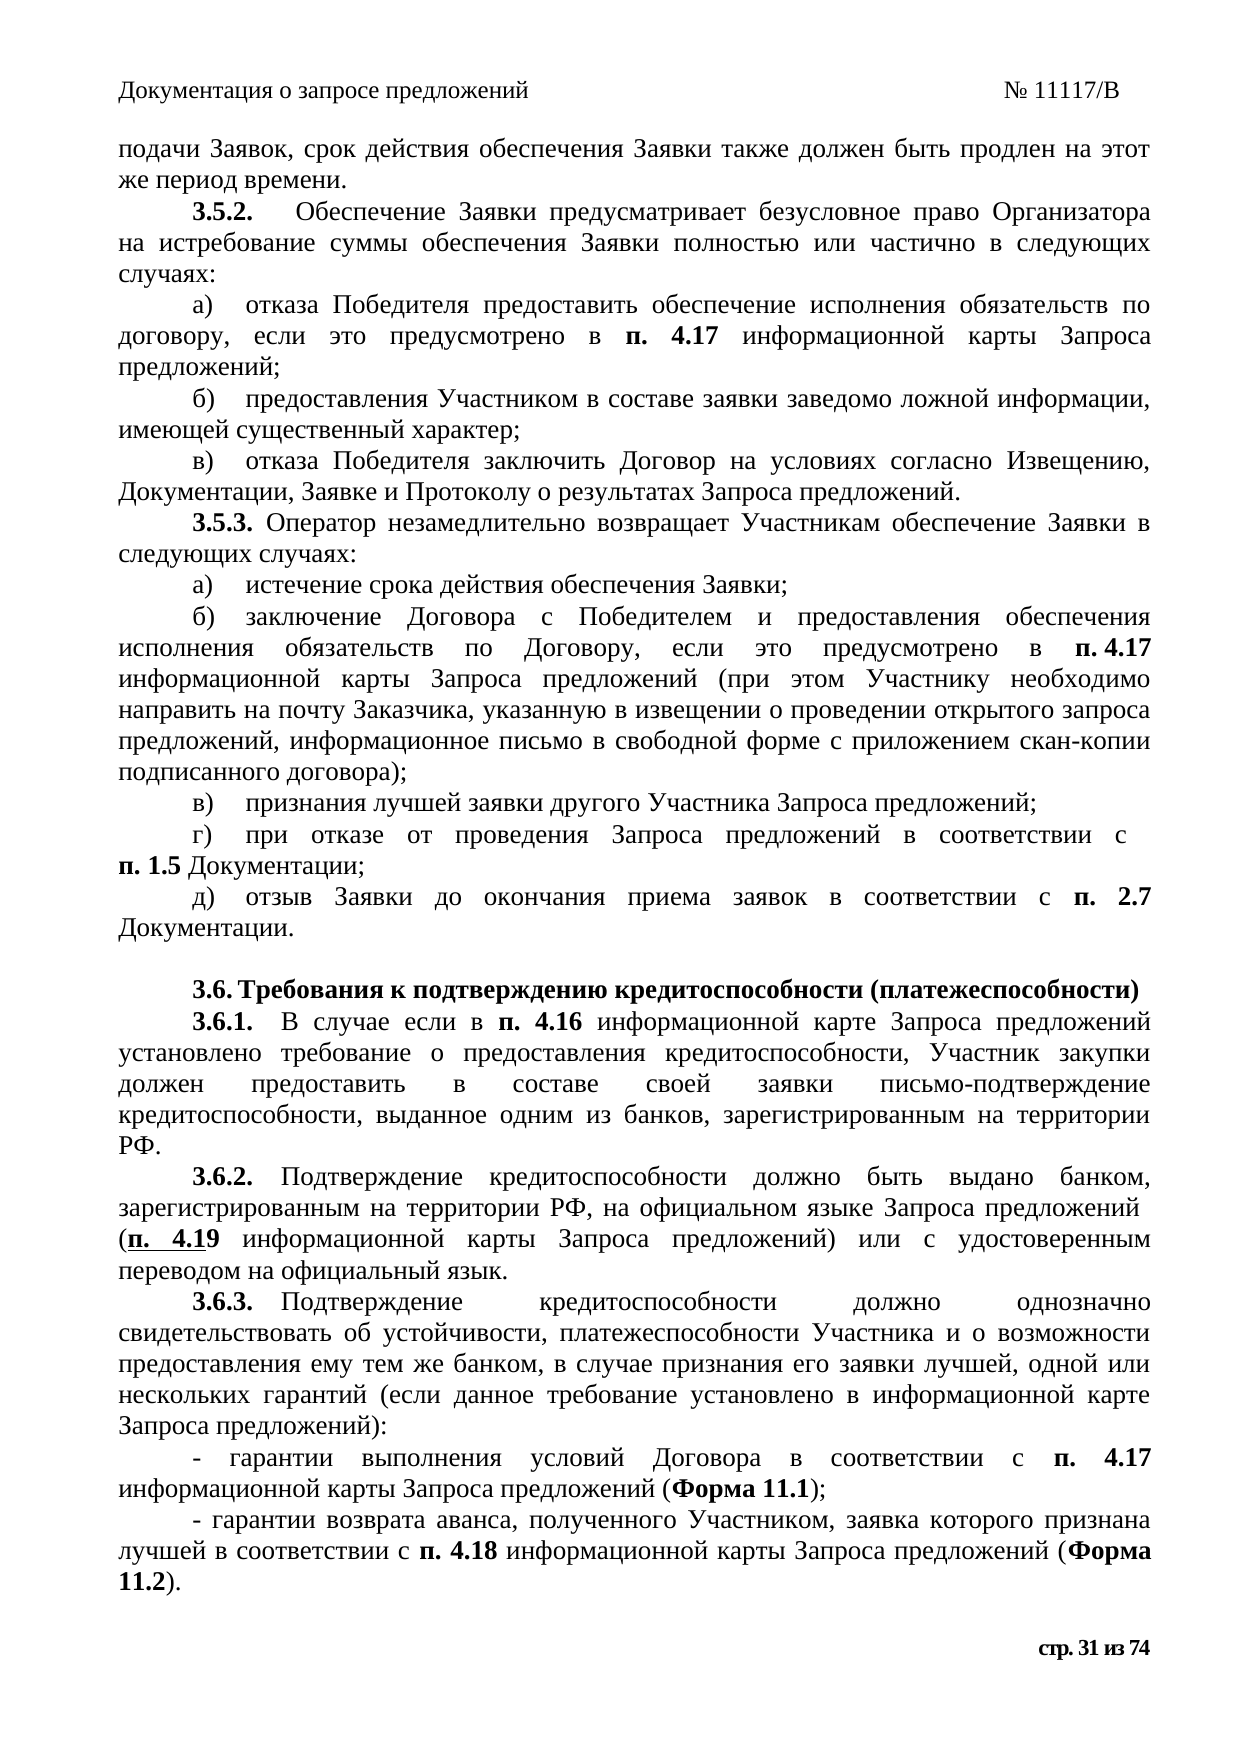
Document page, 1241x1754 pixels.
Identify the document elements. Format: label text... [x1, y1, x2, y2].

list признания лучшей заявки другого Участника Запроса предложений; [118, 787, 1152, 818]
text Подтверждение кредитоспособности должно однозначно свидетельствовать об устойчивости, платежеспособности Участника и о возможности предоставления ему тем же банком, в случае признания его заявки лучшей, одной или нескольких гарантий (если данное требование установлено в информационной карте Запроса предложений): [118, 1285, 1152, 1441]
list при отказе от проведения Запроса предложений в соответствии с п. 1.5 Документации; [118, 818, 1152, 880]
list отказа Победителя заключить Договор на условиях согласно Извещению, Документации, Заявке и Протоколу о результатах Запроса предложений. [118, 444, 1152, 506]
list истечение срока действия обеспечения Заявки; [118, 568, 1152, 600]
list предоставления Участником в составе заявки заведомо ложной информации, имеющей существенный характер; [118, 382, 1152, 444]
list отзыв Заявки до окончания приема заявок в соответствии с п. 2.7 Документации. [118, 880, 1152, 942]
text Подтверждение кредитоспособности должно быть выдано банком, зарегистрированным на территории РФ, на официальном языке Запроса предложений (п. 4.19 информационной карты Запроса предложений) или с удостоверенным переводом на официальный язык. [118, 1160, 1152, 1285]
text В случае если в п. 4.16 информационной карте Запроса предложений установлено требование о предоставления кредитоспособности, Участник закупки должен предоставить в составе своей заявки письмо-подтверждение кредитоспособности, выданное одним из банков, зарегистрированным на территории РФ. [118, 1004, 1152, 1160]
list Оператор незамедлительно возвращает Участникам обеспечение Заявки в следующих случаях: [118, 506, 1152, 568]
list Обеспечение Заявки предусматривает безусловное право Организатора на истребование суммы обеспечения Заявки полностью или частично в следующих случаях: [118, 195, 1152, 288]
subtitle Требования к подтверждению кредитоспособности (платежеспособности) [118, 973, 1152, 1004]
list - гарантии выполнения условий Договора в соответствии с п. 4.17 информационной карты Запроса предложений (Форма 11.1); [118, 1441, 1152, 1503]
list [118, 132, 1152, 195]
list - гарантии возврата аванса, полученного Участником, заявка которого признана лучшей в соответствии с п. 4.18 информационной карты Запроса предложений (Форма 11.2). [118, 1503, 1152, 1596]
list отказа Победителя предоставить обеспечение исполнения обязательств по договору, если это предусмотрено в п. 4.17 информационной карты Запроса предложений; [118, 288, 1152, 382]
list заключение Договора с Победителем и предоставления обеспечения исполнения обязательств по Договору, если это предусмотрено в п. 4.17 информационной карты Запроса предложений (при этом Участнику необходимо направить на почту Заказчика, указанную в извещении о проведении открытого запроса предложений, информационное письмо в свободной форме с приложением скан-копии подписанного договора); [118, 600, 1152, 787]
